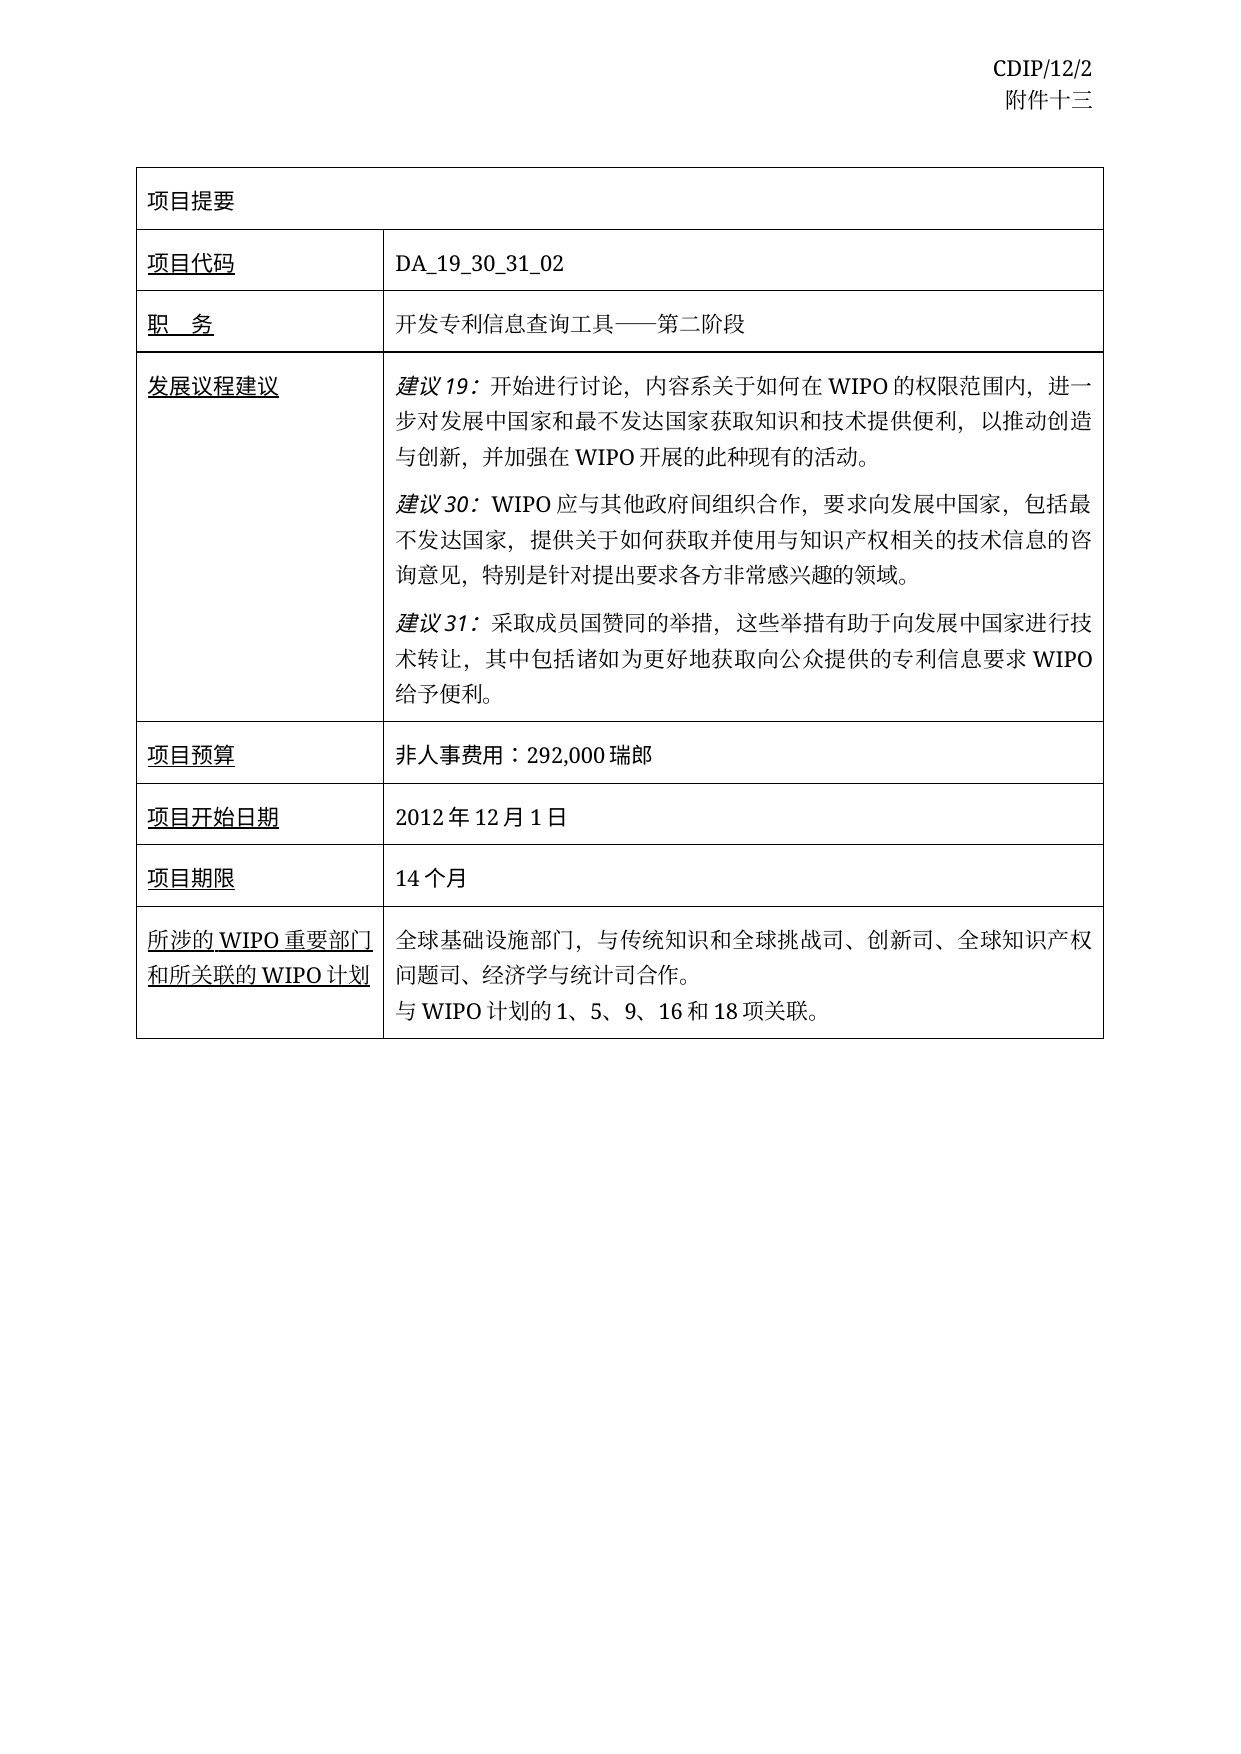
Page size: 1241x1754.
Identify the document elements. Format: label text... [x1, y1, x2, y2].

table_cell 所涉的WIPO重要部门和所关联的WIPO计划 [137, 907, 383, 1038]
table_cell 项目期限 [137, 845, 383, 906]
table_cell 全球基础设施部门，与传统知识和全球挑战司、创新司、全球知识产权问题司、经济学与统计司合作。 与WIPO计划的1、5、9、16和18项关联。 [384, 907, 1103, 1038]
table_cell 职 务 [137, 291, 383, 351]
table_header 项目提要 [137, 168, 1103, 228]
table_cell 14个月 [384, 845, 1103, 906]
table_cell 发展议程建议 [137, 353, 383, 721]
table_cell DA_19_30_31_02 [384, 230, 1103, 290]
table_cell 非人事费用：292,000瑞郎 [384, 722, 1103, 783]
table_cell 项目预算 [137, 722, 383, 783]
table_cell 2012年12月1日 [384, 784, 1103, 844]
table_cell 开发专利信息查询工具——第二阶段 [384, 291, 1103, 351]
table_cell 项目代码 [137, 230, 383, 290]
table_cell 项目开始日期 [137, 784, 383, 844]
table_cell 建议19：开始进行讨论，内容系关于如何在WIPO的权限范围内，进一步对发展中国家和最不发达国家获取知识和技术提供便利，以推动创造与创新，并加强在WIPO开展的此种现有的活动。 建议30：WIPO应与其他政府间组织合作，要求向发展中国家，包括最不发达国家，提供关于如何获取并使用与知识产权相关的技术信息的咨询意见，特别是针对提出要求各方非常感兴趣的领域。 建议31：采取成员国赞同的举措，这些举措有助于向发展中国家进行技术转让，其中包括诸如为更好地获取向公众提供的专利信息要求WIPO给予便利。 [384, 353, 1103, 721]
